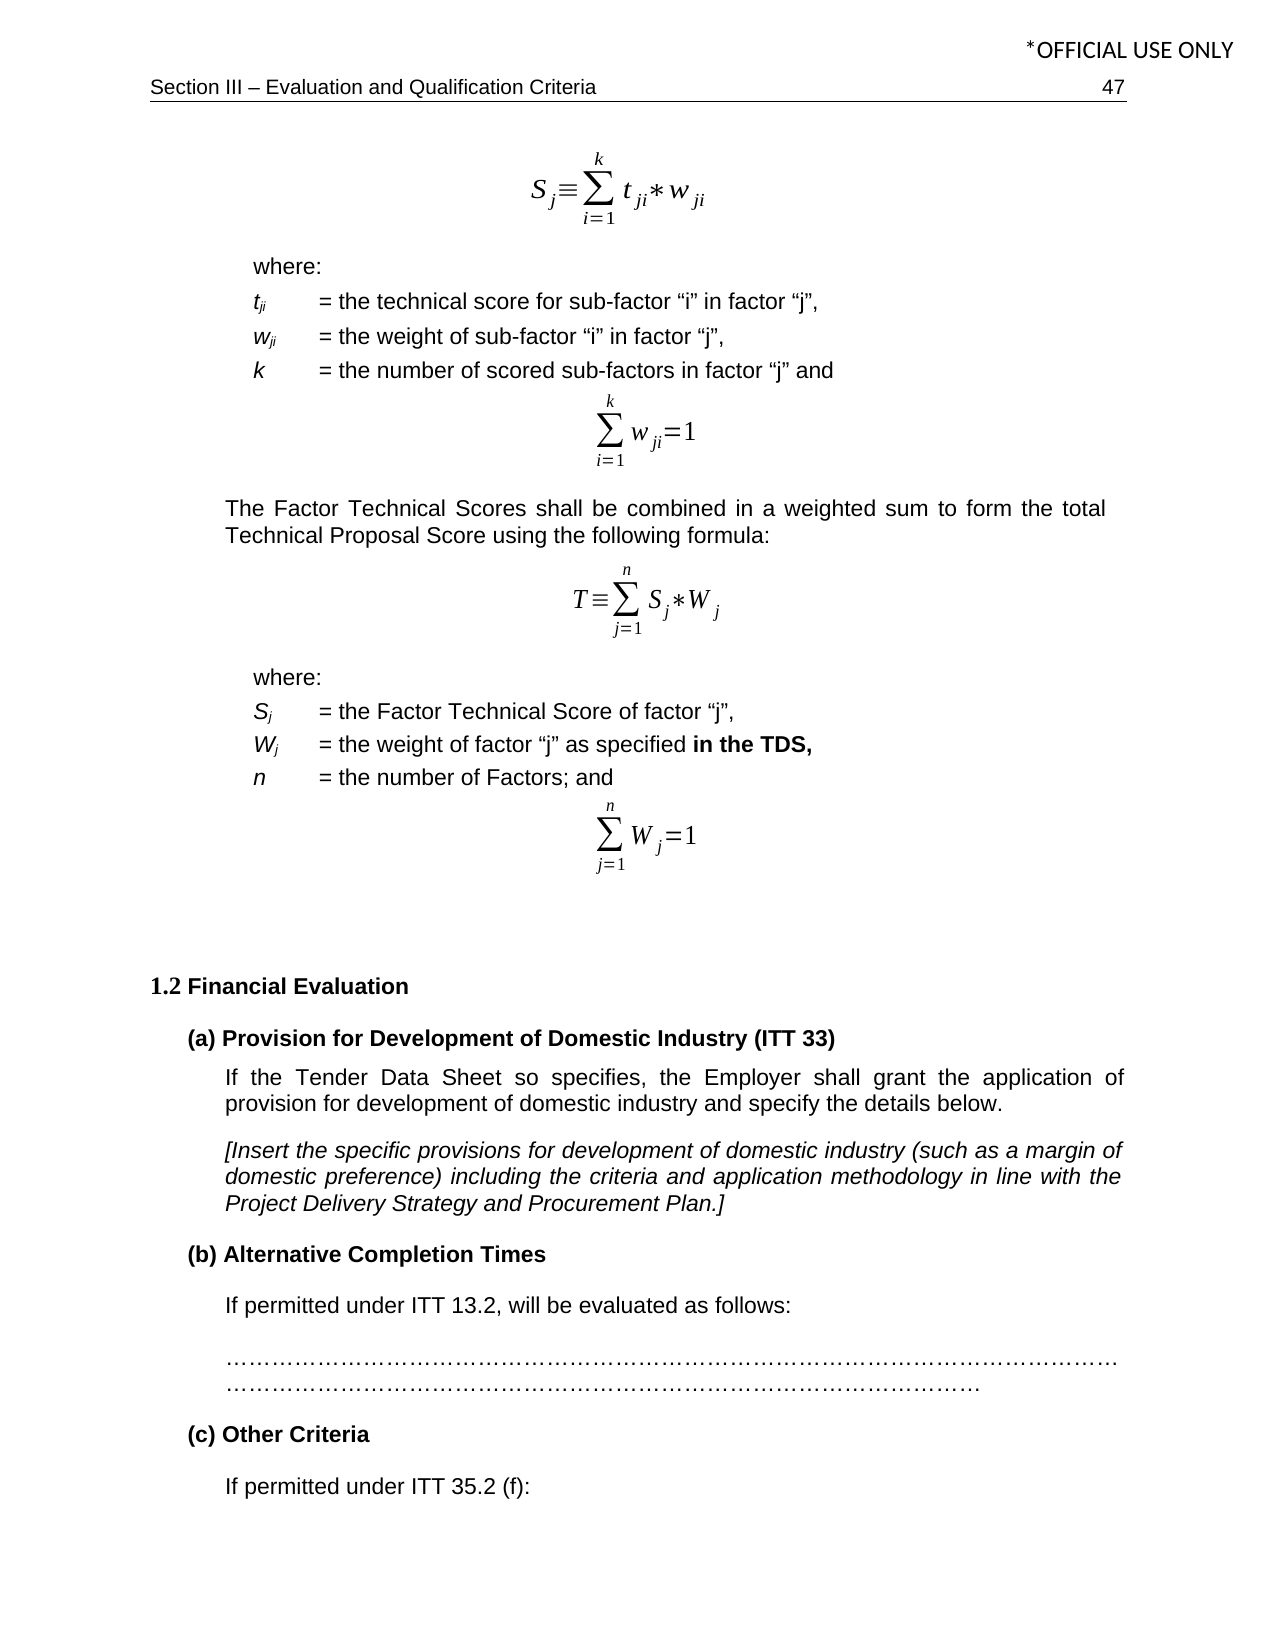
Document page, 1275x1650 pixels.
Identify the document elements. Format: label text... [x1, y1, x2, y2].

list Financial Evaluation [150, 971, 1107, 999]
list ……………………………………………………………………………………………………………………………………………………………………………………………… [225, 1344, 1125, 1396]
list Wj = the weight of factor “j” as specified in the TDS, [253, 731, 1107, 757]
list (a) Provision for Development of Domestic Industry (ITT 33) [187, 1024, 1125, 1051]
text If permitted under ITT 13.2, will be evaluated as follows: [225, 1292, 1125, 1319]
list where: [253, 253, 1107, 279]
list k = the number of scored sub-factors in factor “j” and [253, 357, 1107, 384]
list n = the number of Factors; and [253, 763, 1107, 790]
list where: [253, 664, 1107, 690]
text [Insert the specific provisions for development of domestic industry (such as a margin of domestic preference) including the criteria and application methodology in line with the Project Delivery Strategy and Procurement Plan.] [225, 1137, 1125, 1216]
text If the Tender Data Sheet so specifies, the Employer shall grant the application of provision for development of domestic industry and specify the details below. [225, 1063, 1125, 1116]
list Sj = the Factor Technical Score of factor “j”, [253, 698, 1107, 725]
text If permitted under ITT 35.2 (f): [225, 1473, 1125, 1499]
text (b) Alternative Completion Times [187, 1241, 1125, 1267]
list tji = the technical score for sub-factor “i” in factor “j”, [253, 288, 1107, 314]
list The Factor Technical Scores shall be combined in a weighted sum to form the total Technical Proposal Score using the following formula: [225, 495, 1107, 548]
list wji = the weight of sub-factor “i” in factor “j”, [253, 323, 1107, 349]
text (c) Other Criteria [187, 1421, 1125, 1448]
